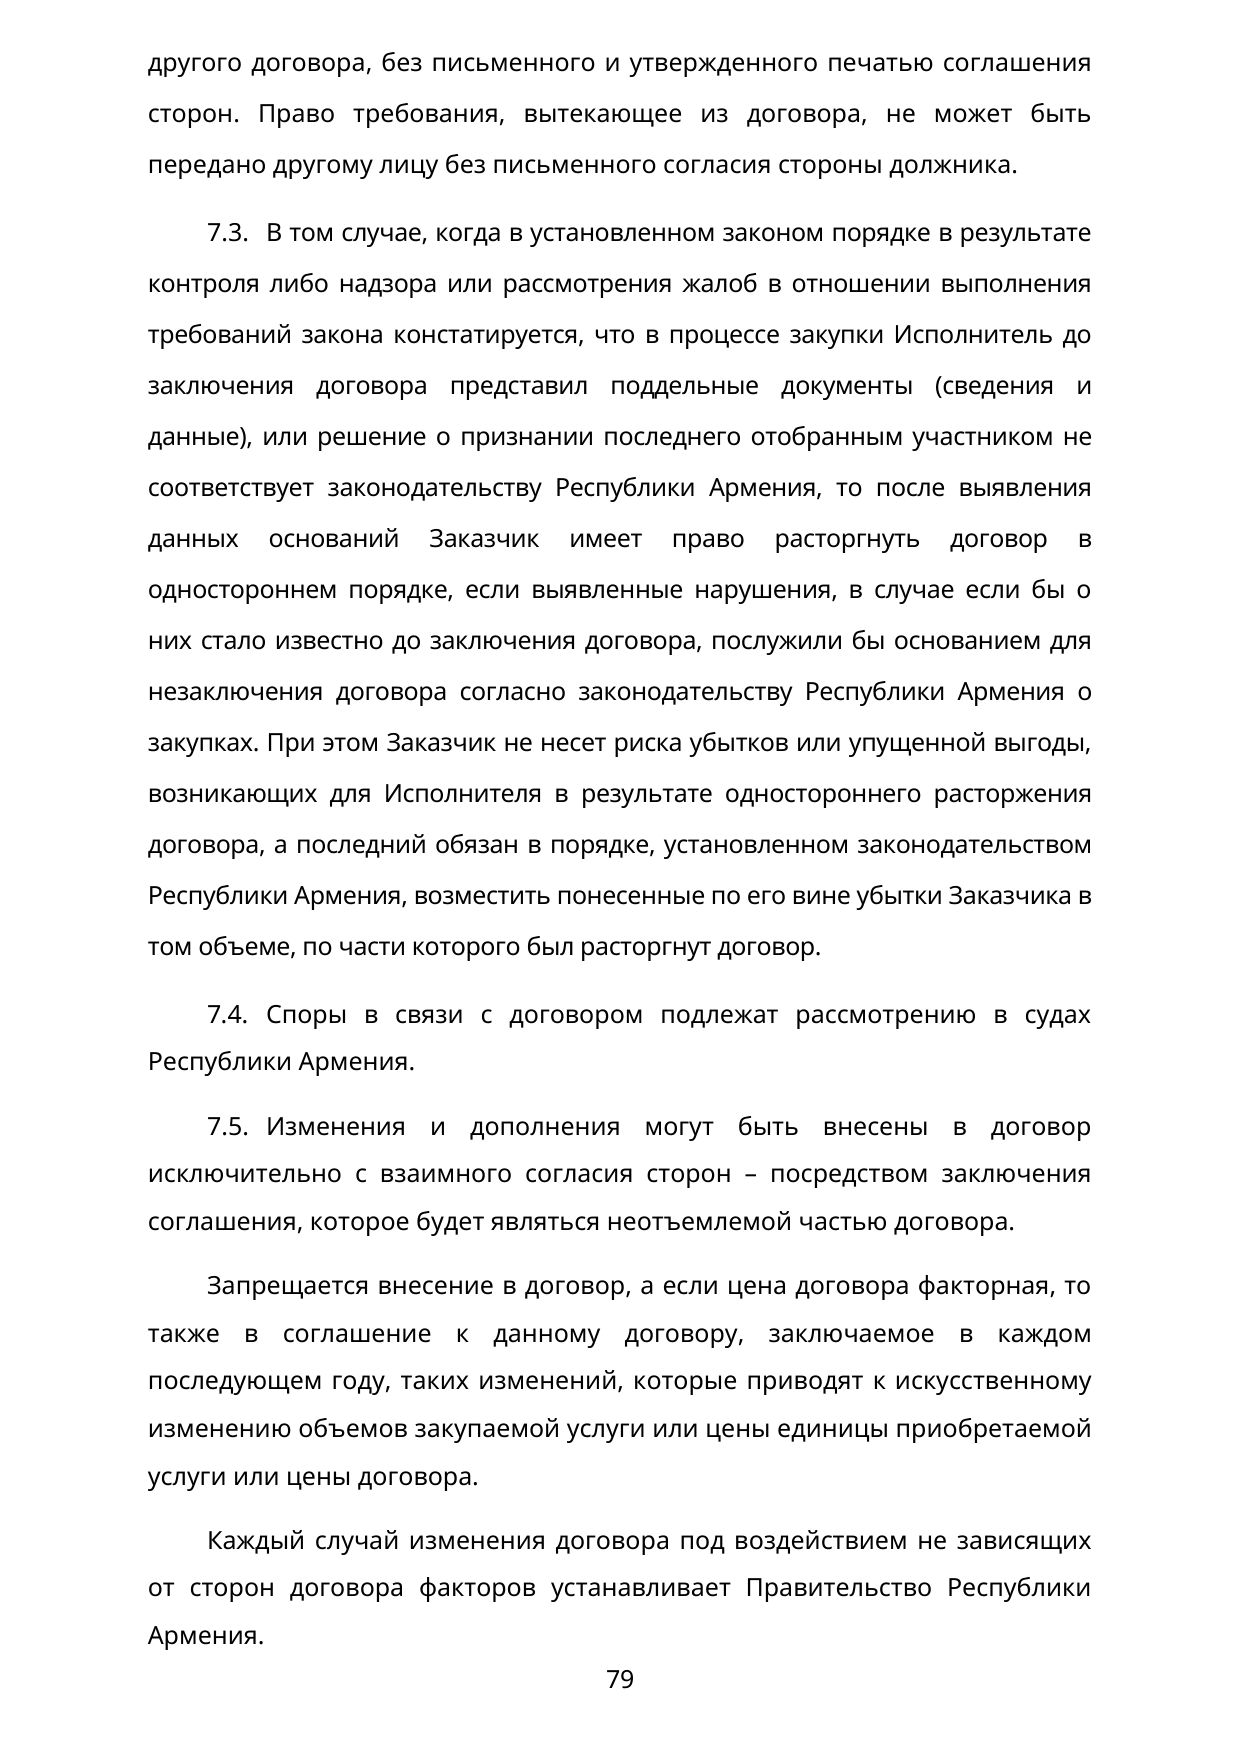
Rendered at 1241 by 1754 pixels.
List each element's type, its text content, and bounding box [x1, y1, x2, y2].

text 7.5. Изменения и дополнения могут быть внесены в договор исключительно с взаимного согласия сторон – посредством заключения соглашения, которое будет являться неотъемлемой частью договора. [148, 1108, 1092, 1238]
text Запрещается внесение в договор, а если цена договора факторная, то также в соглашение к данному договору, заключаемое в каждом последующем году, таких изменений, которые приводят к искусственному изменению объемов закупаемой услуги или цены единицы приобретаемой услуги или цены договора. [148, 1268, 1092, 1492]
text Каждый случай изменения договора под воздействием не зависящих от сторон договора факторов устанавливает Правительство Республики Армения. [148, 1522, 1092, 1652]
text 7.4. Споры в связи с договором подлежат рассмотрению в судах Республики Армения. [148, 996, 1092, 1078]
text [148, 44, 1092, 181]
text 7.3. В том случае, когда в установленном законом порядке в результате контроля либо надзора или рассмотрения жалоб в отношении выполнения требований закона констатируется, что в процессе закупки Исполнитель до заключения договора представил поддельные документы (сведения и данные), или решение о признании последнего отобранным участником не соответствует законодательству Республики Армения, то после выявления данных оснований Заказчик имеет право расторгнуть договор в одностороннем порядке, если выявленные нарушения, в случае если бы о них стало известно до заключения договора, послужили бы основанием для незаключения договора согласно законодательству Республики Армения о закупках. При этом Заказчик не несет риска убытков или упущенной выгоды, возникающих для Исполнителя в результате одностороннего расторжения договора, а последний обязан в порядке, установленном законодательством Республики Армения, возместить понесенные по его вине убытки Заказчика в том объеме, по части которого был расторгнут договор. [148, 214, 1092, 963]
